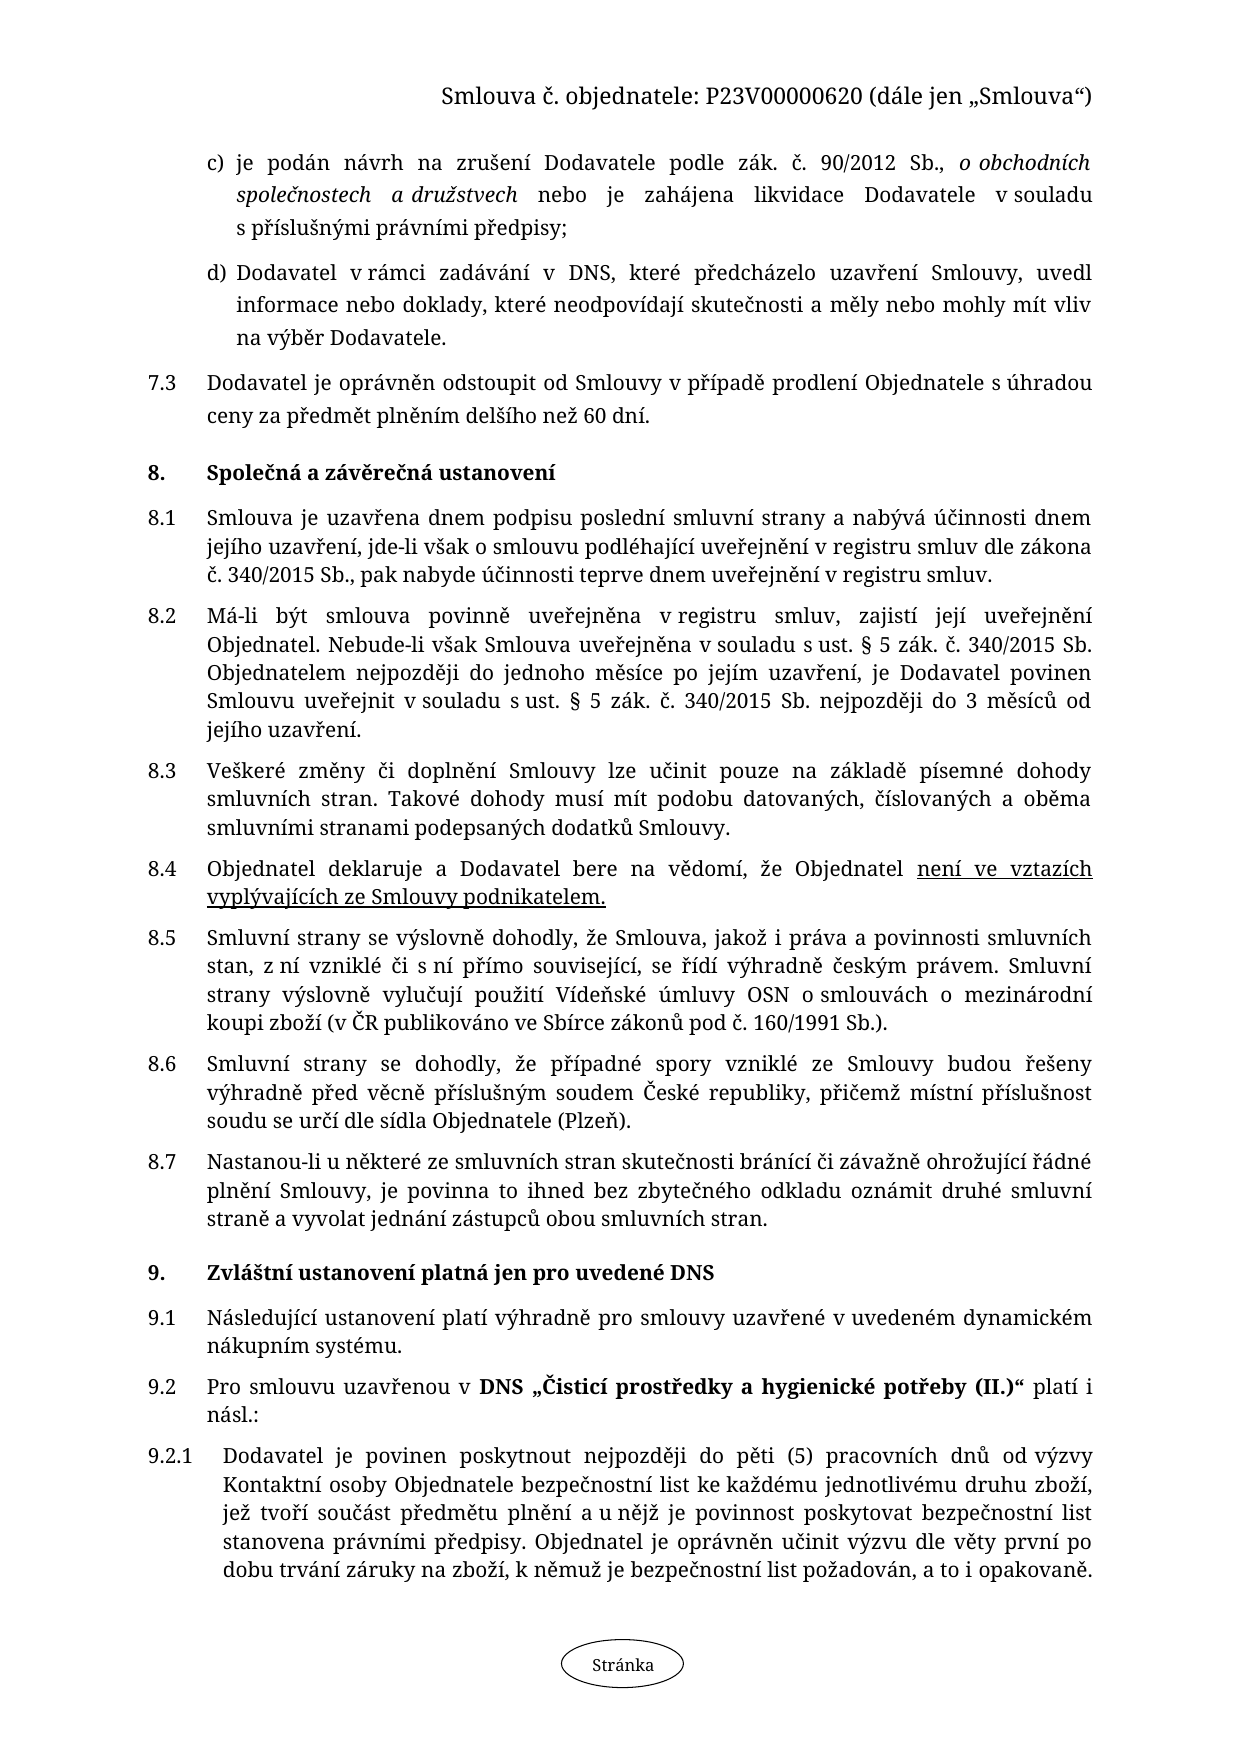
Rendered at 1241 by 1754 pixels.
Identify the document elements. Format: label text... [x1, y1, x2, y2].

list Pro smlouvu uzavřenou v DNS „Čisticí prostředky a hygienické potřeby (II.)“ platí i násl.: [148, 1372, 1093, 1429]
list Následující ustanovení platí výhradně pro smlouvy uzavřené v uvedeném dynamickém nákupním systému. [148, 1303, 1093, 1359]
list Má-li být smlouva povinně uveřejněna v registru smluv, zajistí její uveřejnění Objednatel. Nebude-li však Smlouva uveřejněna v souladu s ust. § 5 zák. č. 340/2015 Sb. Objednatelem nejpozději do jednoho měsíce po jejím uzavření, je Dodavatel povinen Smlouvu uveřejnit v souladu s ust. § 5 zák. č. 340/2015 Sb. nejpozději do 3 měsíců od jejího uzavření. [148, 601, 1093, 743]
list Smluvní strany se dohodly, že případné spory vzniklé ze Smlouvy budou řešeny výhradně před věcně příslušným soudem České republiky, přičemž místní příslušnost soudu se určí dle sídla Objednatele (Plzeň). [148, 1049, 1093, 1135]
list Veškeré změny či doplnění Smlouvy lze učinit pouze na základě písemné dohody smluvních stran. Takové dohody musí mít podobu datovaných, číslovaných a oběma smluvními stranami podepsaných dodatků Smlouvy. [148, 756, 1093, 841]
list Nastanou-li u některé ze smluvních stran skutečnosti bránící či závažně ohrožující řádné plnění Smlouvy, je povinna to ihned bez zbytečného odkladu oznámit druhé smluvní straně a vyvolat jednání zástupců obou smluvních stran. [148, 1147, 1093, 1233]
list Dodavatel v rámci zadávání v DNS, které předcházelo uzavření Smlouvy, uvedl informace nebo doklady, které neodpovídají skutečnosti a měly nebo mohly mít vliv na výběr Dodavatele. [207, 258, 1093, 352]
list Společná a závěrečná ustanovení [148, 458, 1093, 487]
list Smluvní strany se výslovně dohodly, že Smlouva, jakož i práva a povinnosti smluvních stan, z ní vzniklé či s ní přímo související, se řídí výhradně českým právem. Smluvní strany výslovně vylučují použití Vídeňské úmluvy OSN o smlouvách o mezinárodní koupi zboží (v ČR publikováno ve Sbírce zákonů pod č. 160/1991 Sb.). [148, 923, 1093, 1037]
list Smlouva je uzavřena dnem podpisu poslední smluvní strany a nabývá účinnosti dnem jejího uzavření, jde-li však o smlouvu podléhající uveřejnění v registru smluv dle zákona č. 340/2015 Sb., pak nabyde účinnosti teprve dnem uveřejnění v registru smluv. [148, 503, 1093, 589]
list Objednatel deklaruje a Dodavatel bere na vědomí, že Objednatel není ve vztazích vyplývajících ze Smlouvy podnikatelem. [148, 854, 1093, 911]
list Zvláštní ustanovení platná jen pro uvedené DNS [148, 1258, 1093, 1286]
list Dodavatel je oprávněn odstoupit od Smlouvy v případě prodlení Objednatele s úhradou ceny za předmět plněním delšího než 60 dní. [148, 368, 1093, 429]
list je podán návrh na zrušení Dodavatele podle zák. č. 90/2012 Sb., o obchodních společnostech a družstvech nebo je zahájena likvidace Dodavatele v souladu s příslušnými právními předpisy; [207, 148, 1093, 241]
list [148, 1441, 1093, 1584]
